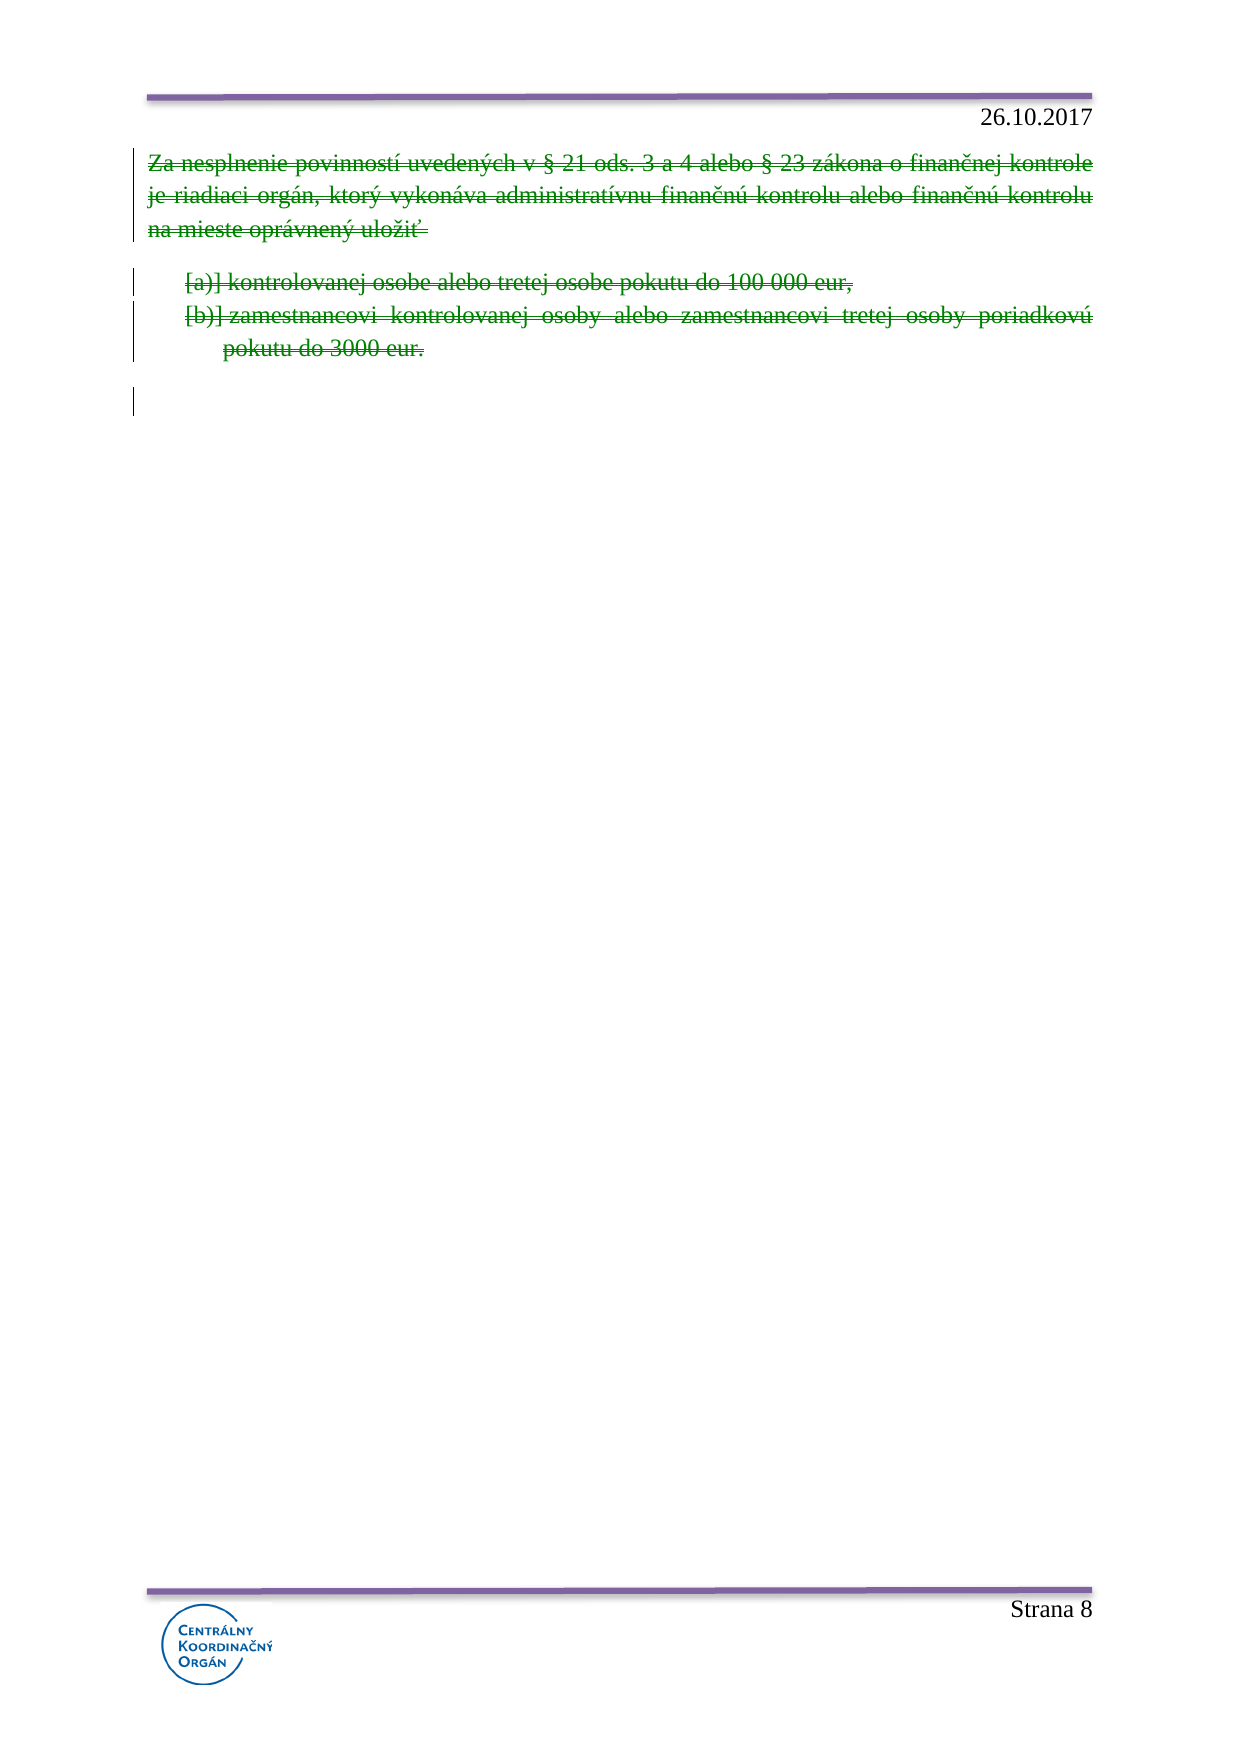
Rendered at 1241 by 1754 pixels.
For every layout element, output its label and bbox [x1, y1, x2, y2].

picture [159, 1602, 272, 1684]
